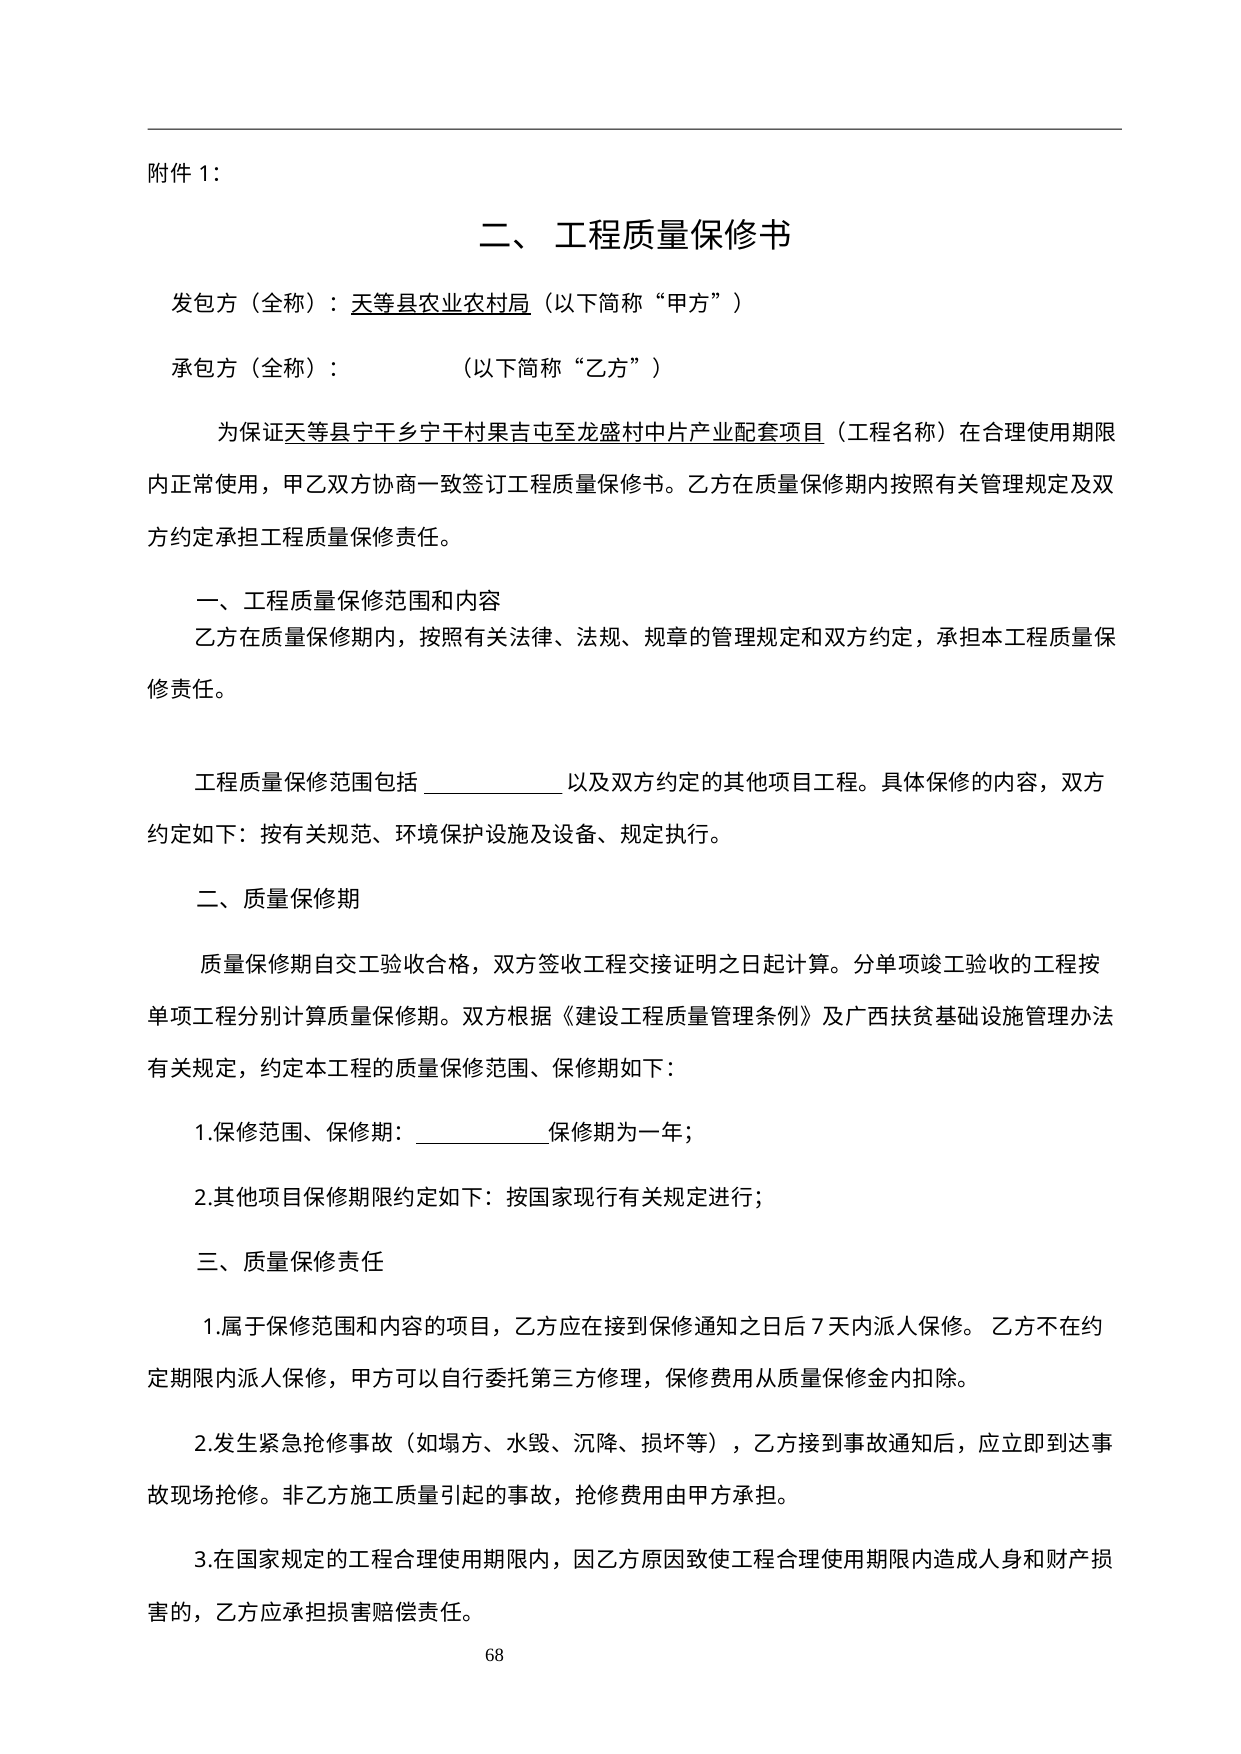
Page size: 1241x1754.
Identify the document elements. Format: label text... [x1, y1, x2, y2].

text 乙方在质量保修期内，按照有关法律、法规、规章的管理规定和双方约定，承担本工程质量保修责任。 [148, 632, 1122, 737]
text 2.发生紧急抢修事故（如塌方、水毁、沉降、损坏等），乙方接到事故通知后，应立即到达事故现场抢修。非乙方施工质量引起的事故，抢修费用由甲方承担。 [148, 1409, 1122, 1514]
text 一、工程质量保修范围和内容 [148, 568, 1122, 620]
text 为保证天等县宁干乡宁干村果吉屯至龙盛村中片产业配套项目（工程名称）在合理使用期限内正常使用，甲乙双方协商一致签订工程质量保修书。乙方在质量保修期内按照有关管理规定及双方约定承担工程质量保修责任。 [148, 399, 1122, 555]
text 二、 工程质量保修书 [148, 205, 1122, 257]
text 质量保修期自交工验收合格，双方签收工程交接证明之日起计算。分单项竣工验收的工程按单项工程分别计算质量保修期。双方根据《建设工程质量管理条例》及广西扶贫基础设施管理办法有关规定，约定本工程的质量保修范围、保修期如下： [148, 930, 1122, 1087]
text 1.保修范围、保修期： 保修期为一年； [148, 1099, 1122, 1151]
text 三、质量保修责任 [148, 1228, 1122, 1280]
text 3.在国家规定的工程合理使用期限内，因乙方原因致使工程合理使用期限内造成人身和财产损害的，乙方应承担损害赔偿责任。 [148, 1526, 1122, 1630]
text 承包方（全称）： （以下简称“乙方”） [148, 334, 1122, 387]
text 1.属于保修范围和内容的项目，乙方应在接到保修通知之日后7天内派人保修。 乙方不在约定期限内派人保修，甲方可以自行委托第三方修理，保修费用从质量保修金内扣除。 [148, 1293, 1122, 1397]
text 附件 1： [148, 134, 1122, 193]
text 二、质量保修期 [148, 866, 1122, 918]
text 发包方（全称）：天等县农业农村局（以下简称“甲方”） [148, 270, 1122, 322]
text 2.其他项目保修期限约定如下：按国家现行有关规定进行； [148, 1164, 1122, 1216]
text 工程质量保修范围包括 以及双方约定的其他项目工程。具体保修的内容，双方约定如下：按有关规范、环境保护设施及设备、规定执行。 [148, 749, 1122, 853]
